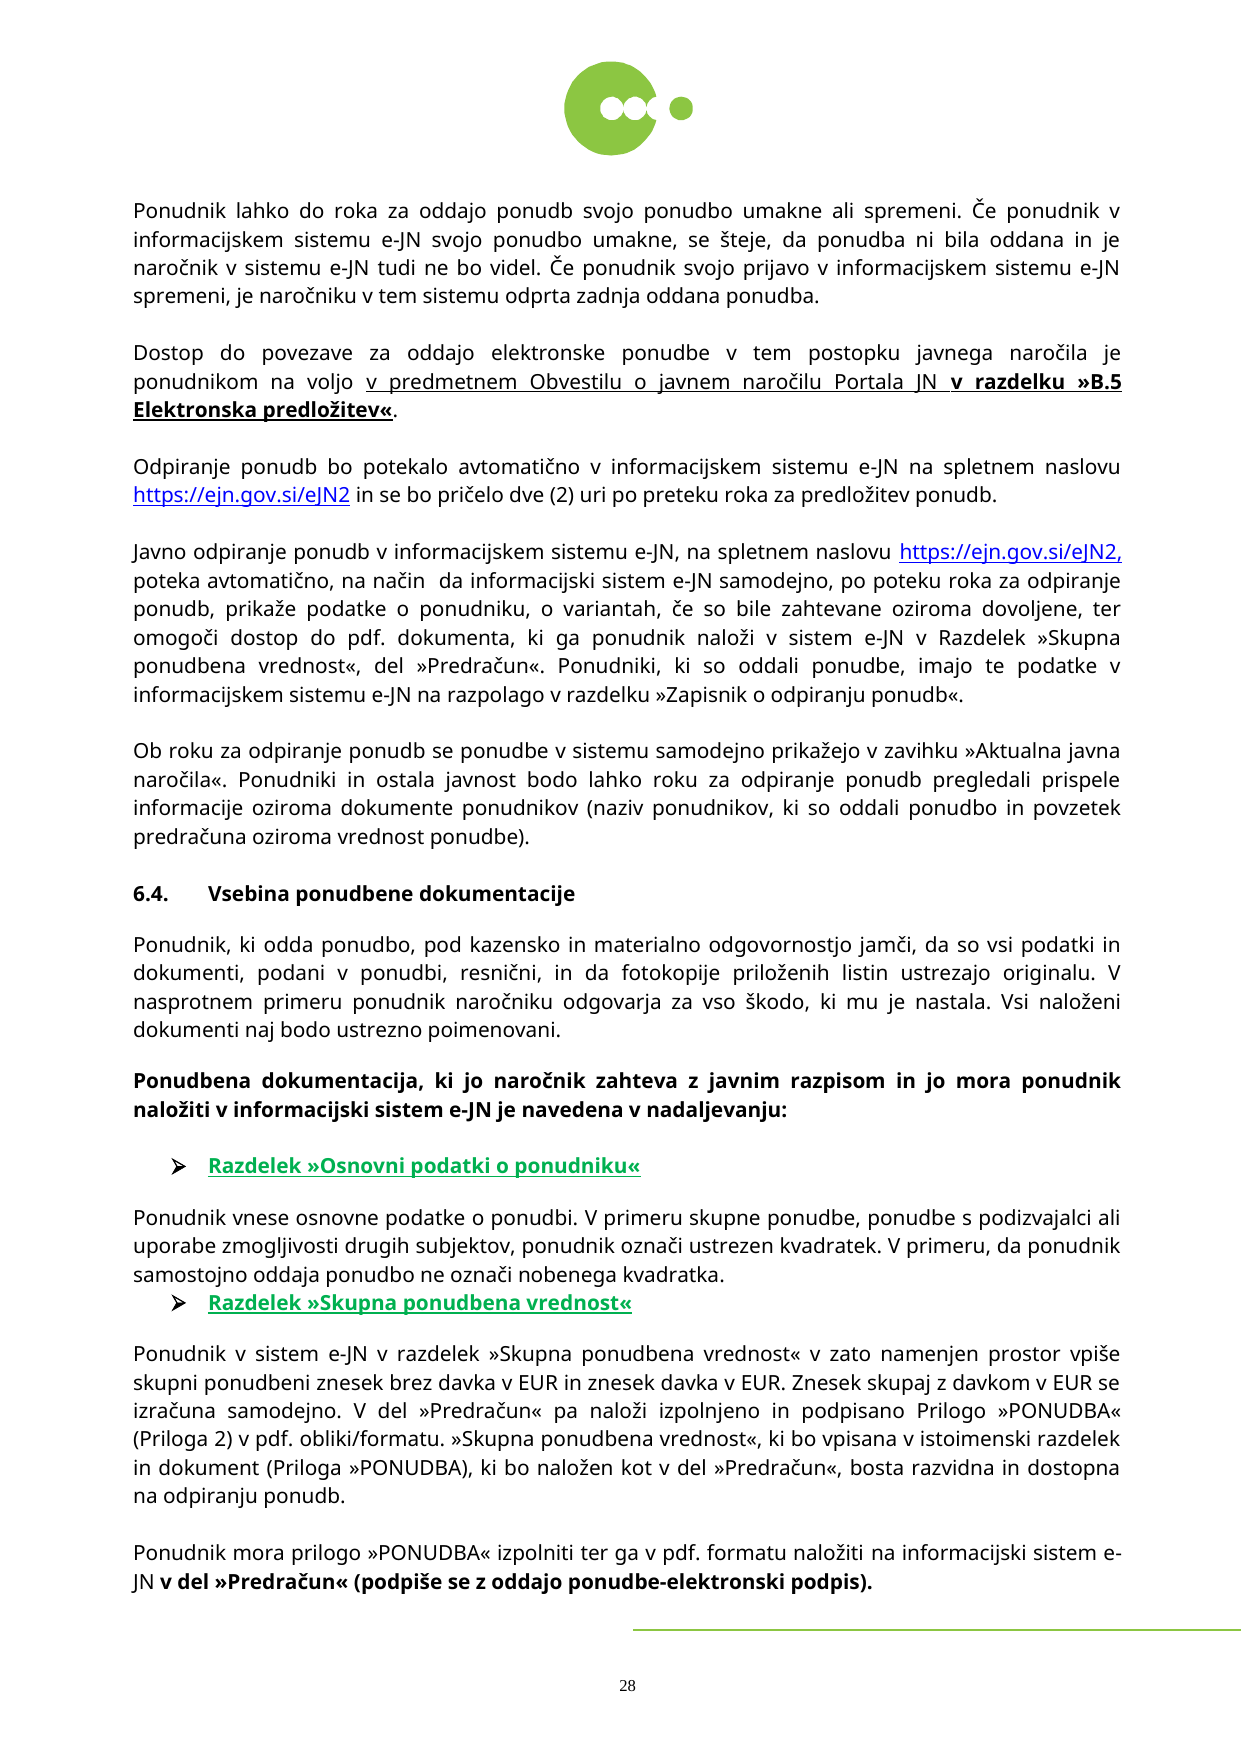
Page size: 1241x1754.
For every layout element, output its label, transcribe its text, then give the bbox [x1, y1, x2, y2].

text Ponudbena dokumentacija, ki jo naročnik zahteva z javnim razpisom in jo mora ponudnik naložiti v informacijski sistem e-JN je navedena v nadaljevanju: [133, 1066, 1122, 1123]
text Ponudnik vnese osnovne podatke o ponudbi. V primeru skupne ponudbe, ponudbe s podizvajalci ali uporabe zmogljivosti drugih subjektov, ponudnik označi ustrezen kvadratek. V primeru, da ponudnik samostojno oddaja ponudbo ne označi nobenega kvadratka. [133, 1203, 1122, 1288]
text Ponudnik v sistem e-JN v razdelek »Skupna ponudbena vrednost« v zato namenjen prostor vpiše skupni ponudbeni znesek brez davka v EUR in znesek davka v EUR. Znesek skupaj z davkom v EUR se izračuna samodejno. V del »Predračun« pa naloži izpolnjeno in podpisano Prilogo »PONUDBA« (Priloga 2) v pdf. obliki/formatu. »Skupna ponudbena vrednost«, ki bo vpisana v istoimenski razdelek in dokument (Priloga »PONUDBA), ki bo naložen kot v del »Predračun«, bosta razvidna in dostopna na odpiranju ponudb. [133, 1339, 1122, 1510]
text Ob roku za odpiranje ponudb se ponudbe v sistemu samodejno prikažejo v zavihku »Aktualna javna naročila«. Ponudniki in ostala javnost bodo lahko roku za odpiranje ponudb pregledali prispele informacije oziroma dokumente ponudnikov (naziv ponudnikov, ki so oddali ponudbo in povzetek predračuna oziroma vrednost ponudbe). [133, 737, 1122, 850]
list Razdelek »Skupna ponudbena vrednost« [170, 1288, 1122, 1317]
text Javno odpiranje ponudb v informacijskem sistemu e-JN, na spletnem naslovu https://ejn.gov.si/eJN2, poteka avtomatično, na način da informacijski sistem e-JN samodejno, po poteku roka za odpiranje ponudb, prikaže podatke o ponudniku, o variantah, če so bile zahtevane oziroma dovoljene, ter omogoči dostop do pdf. dokumenta, ki ga ponudnik naloži v sistem e-JN v Razdelek »Skupna ponudbena vrednost«, del »Predračun«. Ponudniki, ki so oddali ponudbe, imajo te podatke v informacijskem sistemu e-JN na razpolago v razdelku »Zapisnik o odpiranju ponudb«. [133, 537, 1122, 708]
list Vsebina ponudbene dokumentacije [133, 879, 1122, 907]
text Ponudnik, ki odda ponudbo, pod kazensko in materialno odgovornostjo jamči, da so vsi podatki in dokumenti, podani v ponudbi, resnični, in da fotokopije priloženih listin ustrezajo originalu. V nasprotnem primeru ponudnik naročniku odgovarja za vso škodo, ki mu je nastala. Vsi naloženi dokumenti naj bodo ustrezno poimenovani. [133, 930, 1122, 1044]
text Ponudnik lahko do roka za oddajo ponudb svojo ponudbo umakne ali spremeni. Če ponudnik v informacijskem sistemu e-JN svojo ponudbo umakne, se šteje, da ponudba ni bila oddana in je naročnik v sistemu e-JN tudi ne bo videl. Če ponudnik svojo prijavo v informacijskem sistemu e-JN spremeni, je naročniku v tem sistemu odprta zadnja oddana ponudba. [133, 196, 1122, 310]
text Ponudnik mora prilogo »PONUDBA« izpolniti ter ga v pdf. formatu naložiti na informacijski sistem e-JN v del »Predračun« (podpiše se z oddajo ponudbe-elektronski podpis). [133, 1538, 1122, 1595]
list Razdelek »Osnovni podatki o ponudniku« [170, 1152, 1122, 1180]
text Dostop do povezave za oddajo elektronske ponudbe v tem postopku javnega naročila je ponudnikom na voljo v predmetnem Obvestilu o javnem naročilu Portala JN v razdelku »B.5 Elektronska predložitev«. [133, 338, 1122, 424]
text Odpiranje ponudb bo potekalo avtomatično v informacijskem sistemu e-JN na spletnem naslovu https://ejn.gov.si/eJN2 in se bo pričelo dve (2) uri po preteku roka za predložitev ponudb. [133, 452, 1122, 509]
